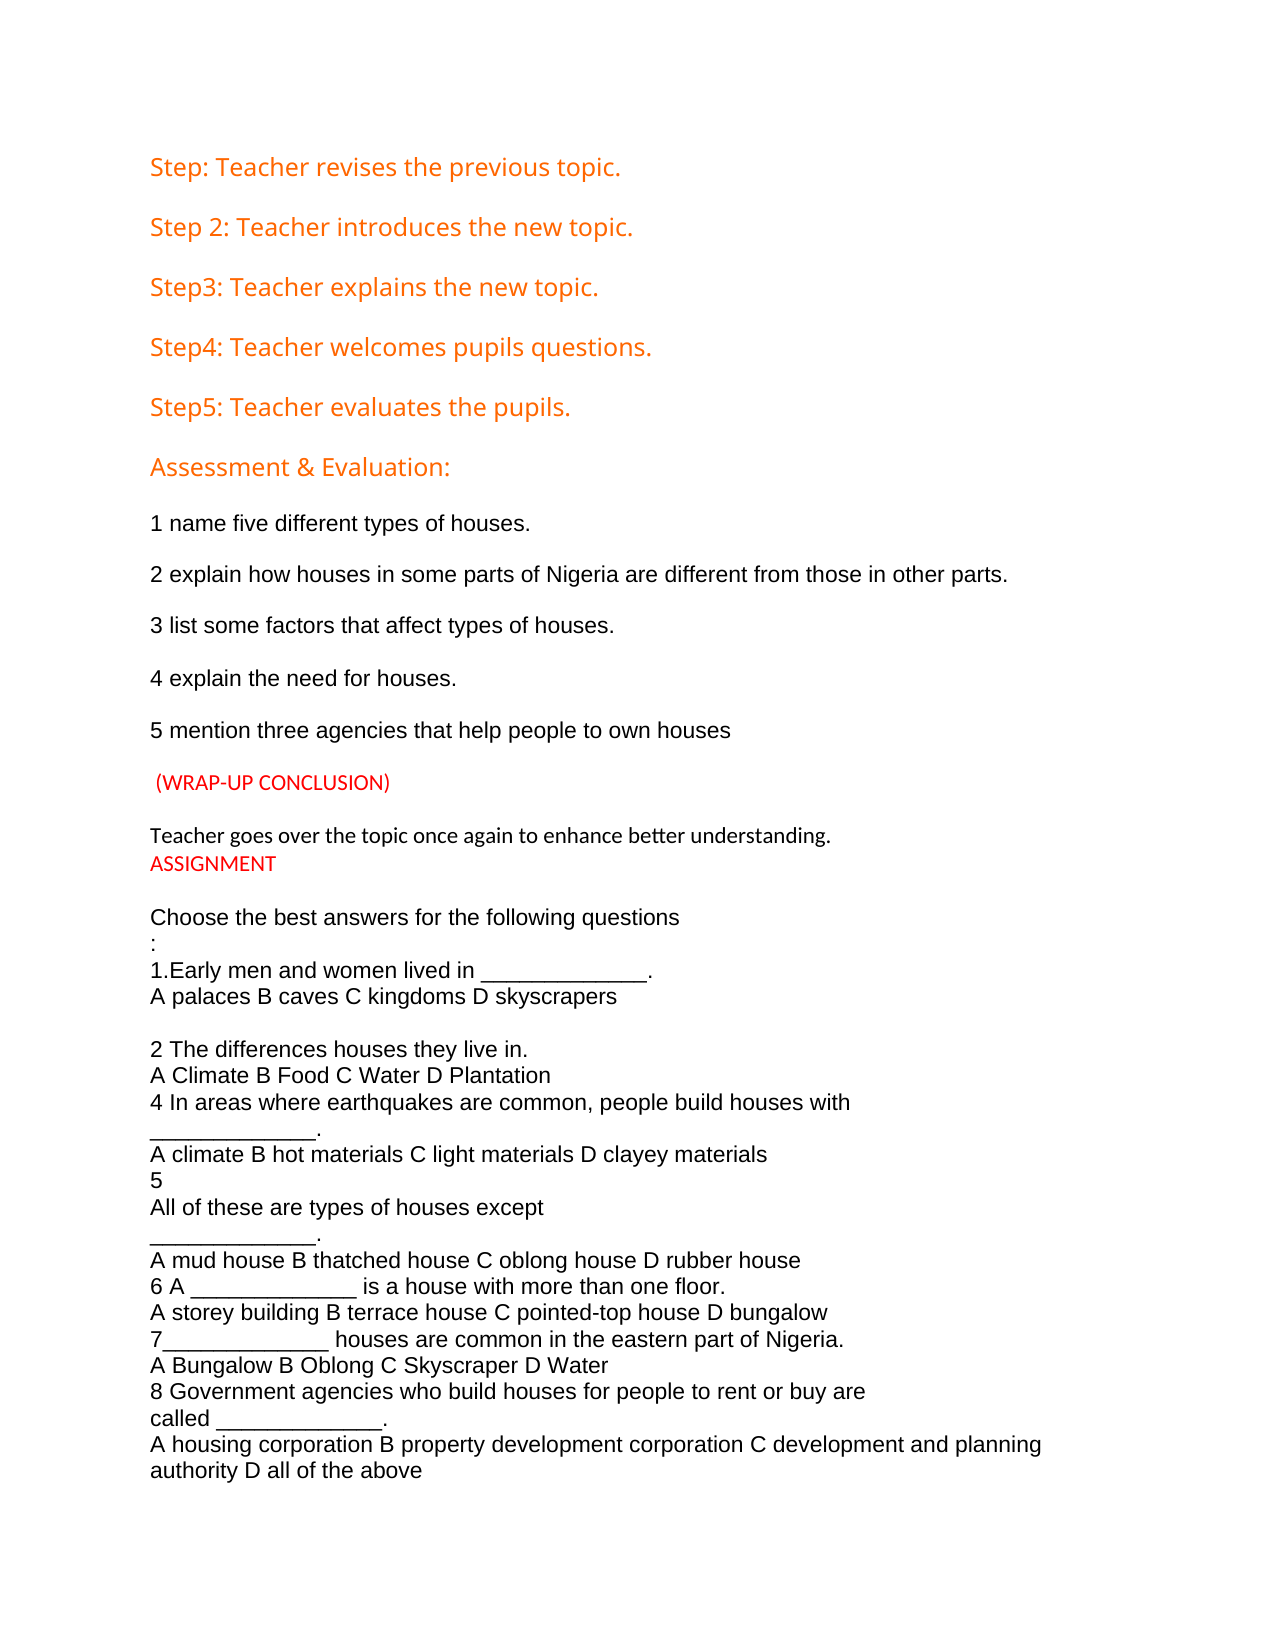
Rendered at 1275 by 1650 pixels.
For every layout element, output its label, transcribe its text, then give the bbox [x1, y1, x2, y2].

text _____________. [150, 1220, 1125, 1247]
text Step: Teacher revises the previous topic. [150, 150, 1125, 184]
text 5 mention three agencies that help people to own houses [150, 717, 1125, 744]
text Step 2: Teacher introduces the new topic. [150, 210, 1125, 244]
text ASSIGNMENT [150, 849, 1125, 878]
text A climate B hot materials C light materials D clayey materials [150, 1141, 1125, 1167]
text A housing corporation B property development corporation C development and planning authority D all of the above [150, 1431, 1125, 1484]
text A mud house B thatched house C oblong house D rubber house [150, 1247, 1125, 1273]
text A storey building B terrace house C pointed-top house D bungalow [150, 1299, 1125, 1326]
text 4 In areas where earthquakes are common, people build houses with [150, 1088, 1125, 1115]
text called _____________. [150, 1405, 1125, 1431]
text All of these are types of houses except [150, 1194, 1125, 1220]
text 2 The differences houses they live in. [150, 1036, 1125, 1062]
text : [150, 930, 1125, 957]
text 8 Government agencies who build houses for people to rent or buy are [150, 1378, 1125, 1405]
text (WRAP-UP CONCLUSION) [150, 768, 1125, 797]
text Step4: Teacher welcomes pupils questions. [150, 330, 1125, 364]
text A Bungalow B Oblong C Skyscraper D Water [150, 1352, 1125, 1378]
text 1.Early men and women lived in _____________. [150, 957, 1125, 983]
text Step5: Teacher evaluates the pupils. [150, 390, 1125, 424]
text A palaces B caves C kingdoms D skyscrapers [150, 983, 1125, 1009]
text 2 explain how houses in some parts of Nigeria are different from those in other parts. [150, 561, 1125, 587]
text 7_____________ houses are common in the eastern part of Nigeria. [150, 1326, 1125, 1352]
text A Climate B Food C Water D Plantation [150, 1062, 1125, 1088]
text _____________. [150, 1115, 1125, 1141]
text Assessment & Evaluation: [150, 450, 1125, 484]
text Step3: Teacher explains the new topic. [150, 270, 1125, 304]
text 4 explain the need for houses. [150, 665, 1125, 691]
text Teacher goes over the topic once again to enhance better understanding. [150, 822, 1125, 849]
text 6 A _____________ is a house with more than one floor. [150, 1273, 1125, 1299]
text 3 list some factors that affect types of houses. [150, 612, 1125, 638]
text Choose the best answers for the following questions [150, 904, 1125, 930]
text 1 name five different types of houses. [150, 510, 1125, 536]
text 5 [150, 1167, 1125, 1194]
